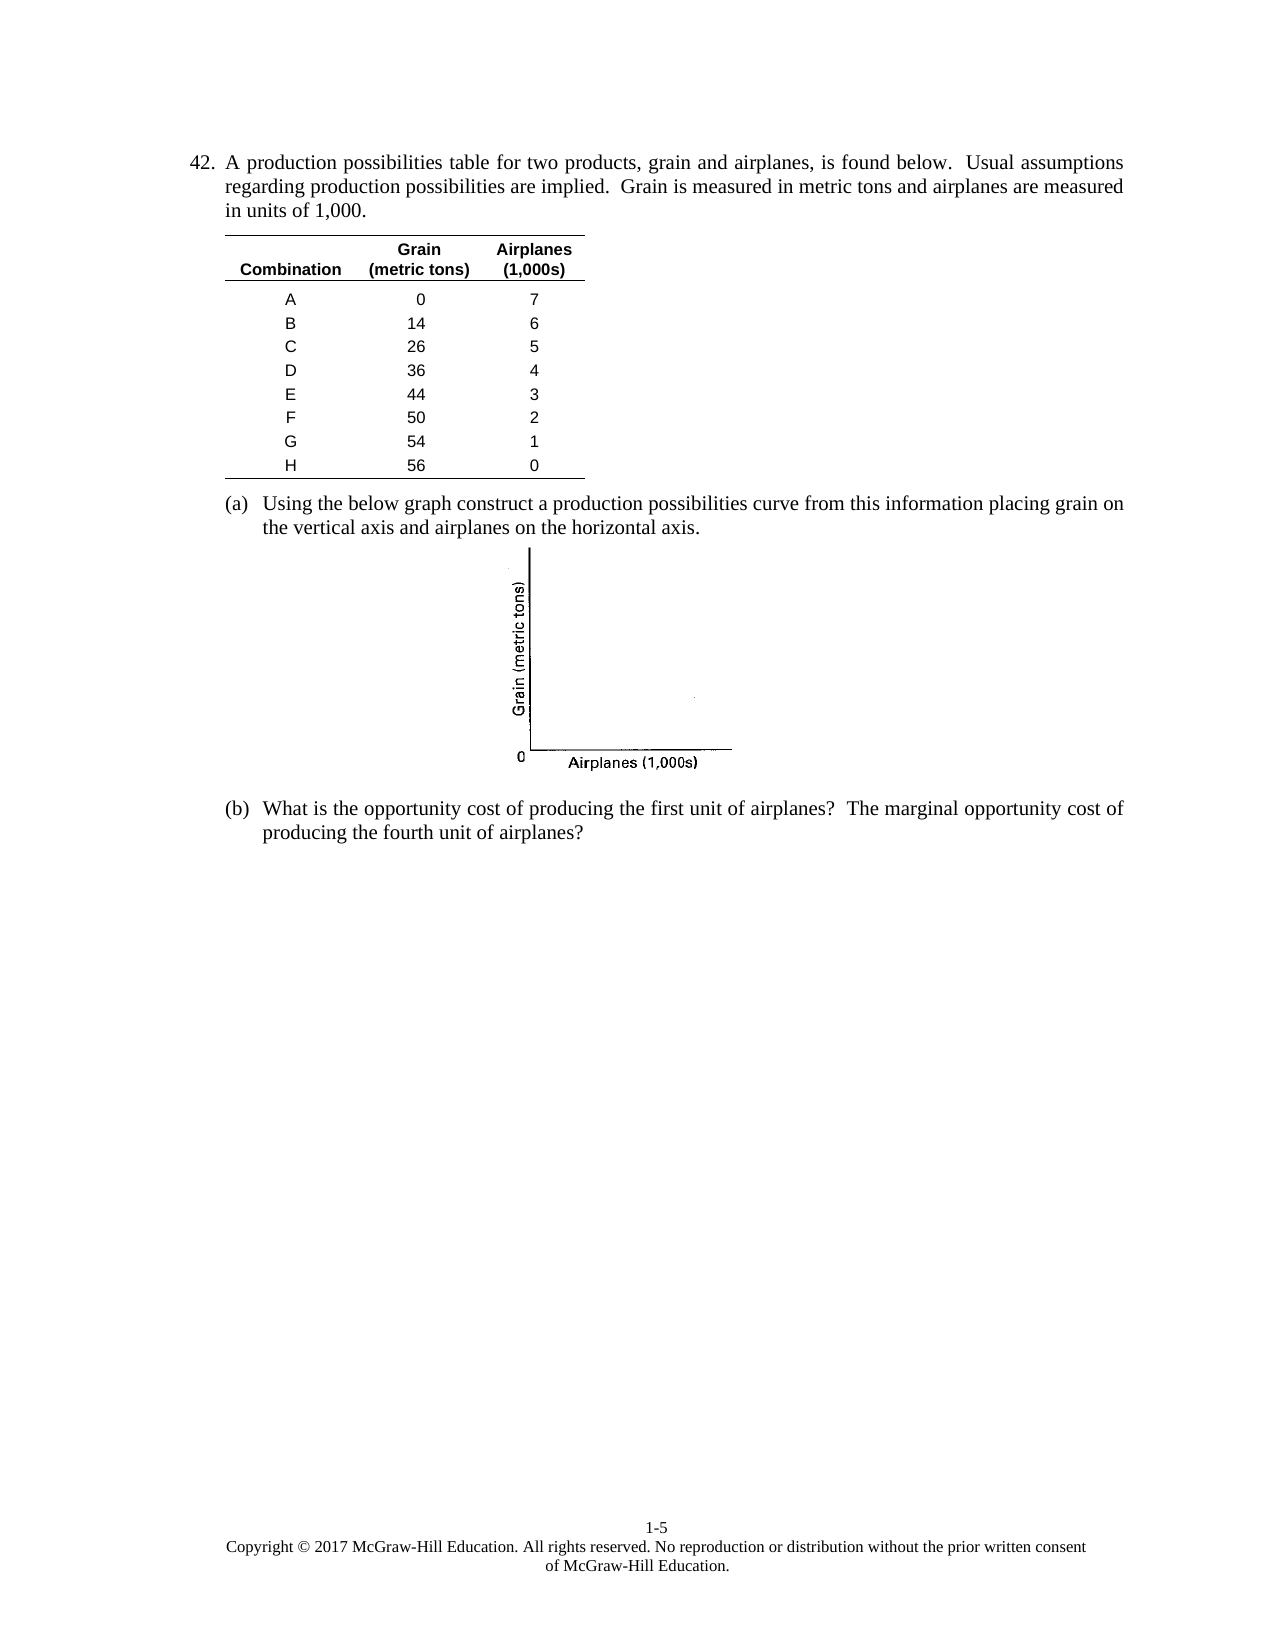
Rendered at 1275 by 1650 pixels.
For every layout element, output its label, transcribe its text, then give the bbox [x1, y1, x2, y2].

table_cell F [225, 404, 355, 427]
table_cell 4 [482, 356, 585, 380]
table_cell E [225, 380, 355, 404]
table_header Combination [225, 236, 355, 280]
table_cell 5 [482, 333, 585, 356]
table_cell D [225, 356, 355, 380]
table_cell B [225, 309, 355, 333]
text (b) What is the opportunity cost of producing the first unit of airplanes? The marginal opportunity cost of producing the fourth unit of airplanes? [225, 796, 1125, 844]
table_cell 56 [355, 451, 482, 478]
table_cell 54 [355, 428, 482, 451]
text 42. A production possibilities table for two products, grain and airplanes, is found below. Usual assumptions regarding production possibilities are implied. Grain is measured in metric tons and airplanes are measured in units of 1,000. [187, 150, 1125, 222]
table_cell 50 [355, 404, 482, 427]
table_cell 7 [482, 281, 585, 309]
table_cell C [225, 333, 355, 356]
table_cell 36 [355, 356, 482, 380]
table_cell 0 [355, 281, 482, 309]
table_cell 44 [355, 380, 482, 404]
table_cell 3 [482, 380, 585, 404]
table_header Airplanes (1,000s) [482, 236, 585, 280]
picture [484, 544, 732, 784]
table_cell A [225, 281, 355, 309]
table_cell 0 [482, 451, 585, 478]
table_cell 1 [482, 428, 585, 451]
table_cell 2 [482, 404, 585, 427]
text (a) Using the below graph construct a production possibilities curve from this information placing grain on the vertical axis and airplanes on the horizontal axis. [225, 491, 1125, 539]
table_cell H [225, 451, 355, 478]
table_header Grain (metric tons) [355, 236, 482, 280]
table_cell 14 [355, 309, 482, 333]
table_cell 26 [355, 333, 482, 356]
table_cell G [225, 428, 355, 451]
table_cell 6 [482, 309, 585, 333]
